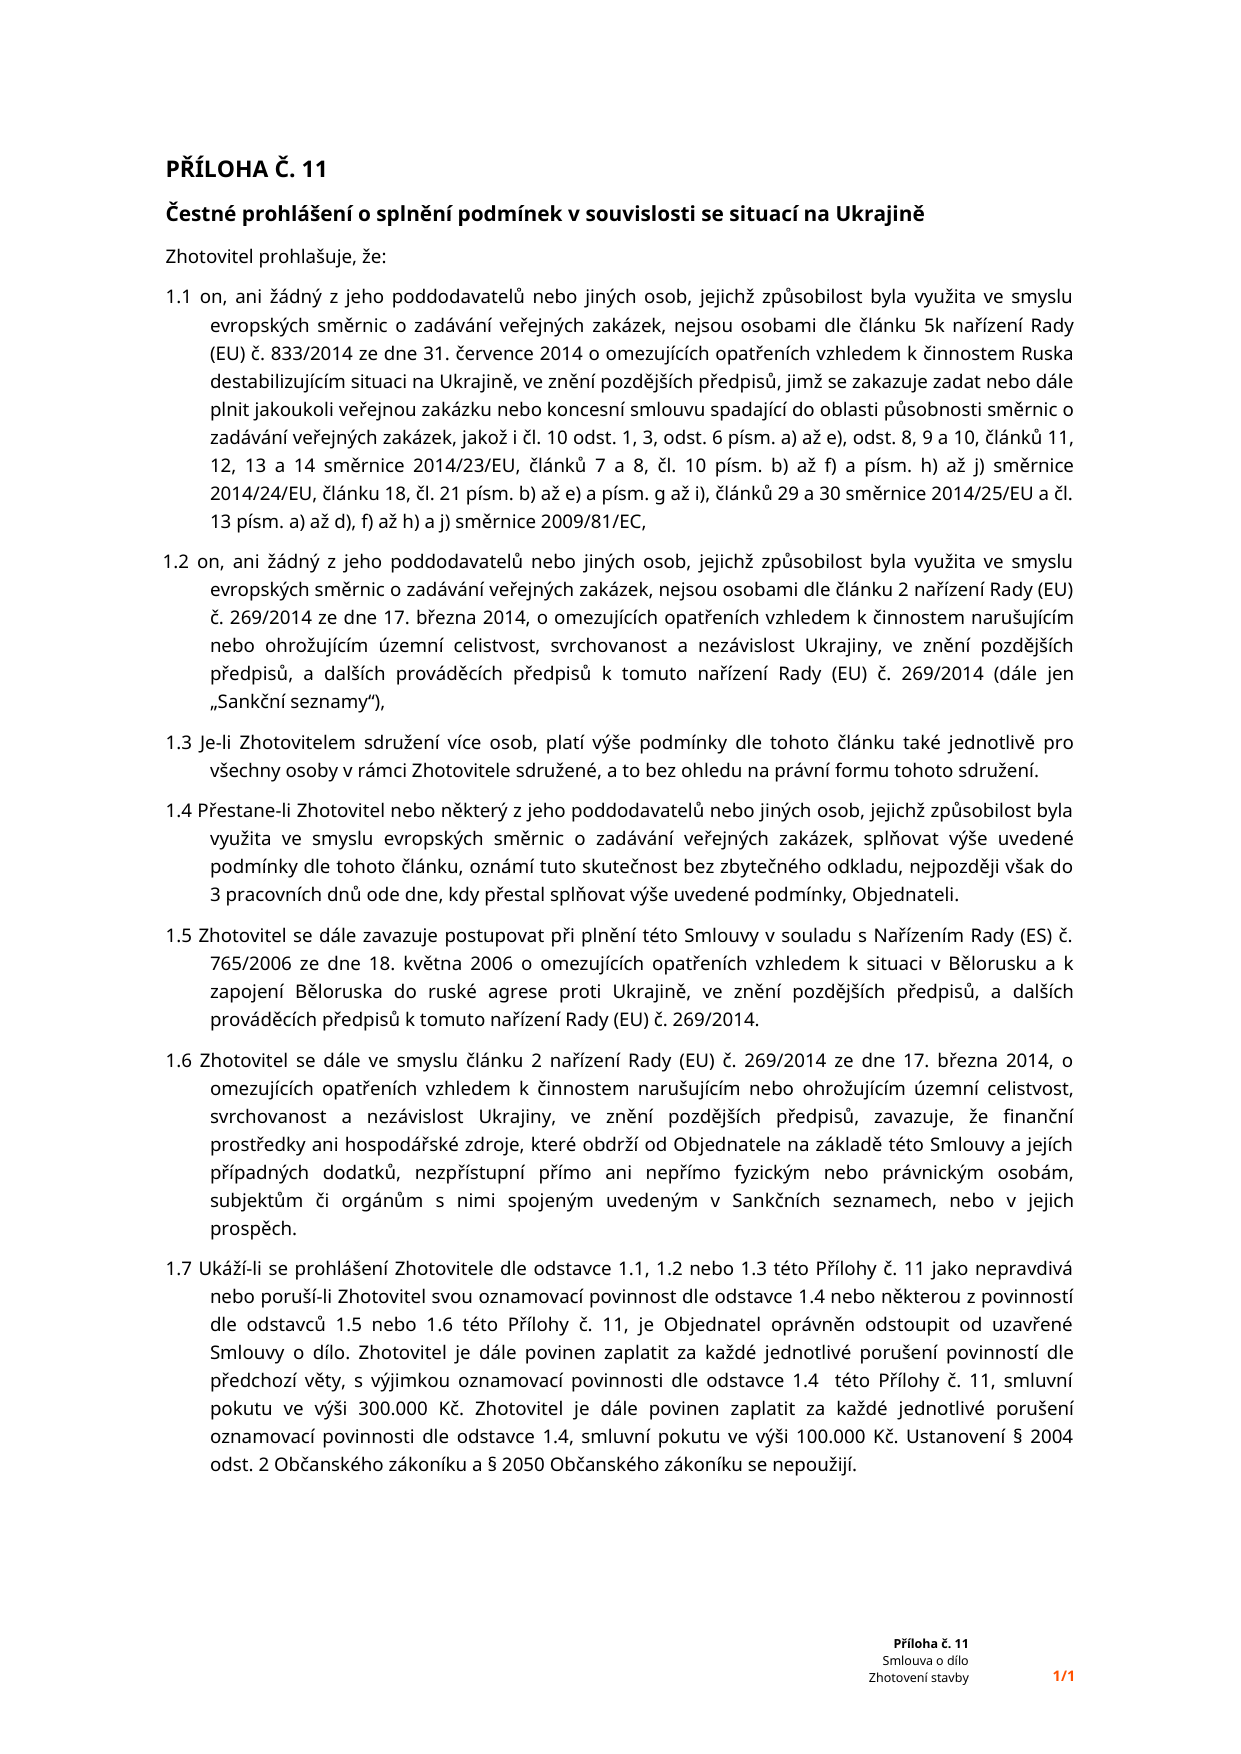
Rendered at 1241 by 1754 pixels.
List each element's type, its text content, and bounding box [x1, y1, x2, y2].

text 1.3 Je-li Zhotovitelem sdružení více osob, platí výše podmínky dle tohoto článku také jednotlivě pro všechny osoby v rámci Zhotovitele sdružené, a to bez ohledu na právní formu tohoto sdružení. [165, 729, 1075, 783]
text 1.2 on, ani žádný z jeho poddodavatelů nebo jiných osob, jejichž způsobilost byla využita ve smyslu evropských směrnic o zadávání veřejných zakázek, nejsou osobami dle článku 2 nařízení Rady (EU) č. 269/2014 ze dne 17. března 2014, o omezujících opatřeních vzhledem k činnostem narušujícím nebo ohrožujícím územní celistvost, svrchovanost a nezávislost Ukrajiny, ve znění pozdějších předpisů, a dalších prováděcích předpisů k tomuto nařízení Rady (EU) č. 269/2014 (dále jen „Sankční seznamy“), [162, 548, 1075, 714]
text Zhotovitel prohlašuje, že: [165, 243, 1075, 269]
text 1.6 Zhotovitel se dále ve smyslu článku 2 nařízení Rady (EU) č. 269/2014 ze dne 17. března 2014, o omezujících opatřeních vzhledem k činnostem narušujícím nebo ohrožujícím územní celistvost, svrchovanost a nezávislost Ukrajiny, ve znění pozdějších předpisů, zavazuje, že finanční prostředky ani hospodářské zdroje, které obdrží od Objednatele na základě této Smlouvy a jejích případných dodatků, nezpřístupní přímo ani nepřímo fyzickým nebo právnickým osobám, subjektům či orgánům s nimi spojeným uvedeným v Sankčních seznamech, nebo v jejich prospěch. [165, 1047, 1075, 1241]
text 1.5 Zhotovitel se dále zavazuje postupovat při plnění této Smlouvy v souladu s Nařízením Rady (ES) č. 765/2006 ze dne 18. května 2006 o omezujících opatřeních vzhledem k situaci v Bělorusku a k zapojení Běloruska do ruské agrese proti Ukrajině, ve znění pozdějších předpisů, a dalších prováděcích předpisů k tomuto nařízení Rady (EU) č. 269/2014. [165, 922, 1075, 1032]
text 1.4 Přestane-li Zhotovitel nebo některý z jeho poddodavatelů nebo jiných osob, jejichž způsobilost byla využita ve smyslu evropských směrnic o zadávání veřejných zakázek, splňovat výše uvedené podmínky dle tohoto článku, oznámí tuto skutečnost bez zbytečného odkladu, nejpozději však do 3 pracovních dnů ode dne, kdy přestal splňovat výše uvedené podmínky, Objednateli. [165, 798, 1075, 907]
text Čestné prohlášení o splnění podmínek v souvislosti se situací na Ukrajině [165, 199, 1075, 228]
text Příloha Č. 11 [165, 153, 1075, 184]
text 1.7 Ukáží-li se prohlášení Zhotovitele dle odstavce 1.1, 1.2 nebo 1.3 této Přílohy č. 11 jako nepravdivá nebo poruší-li Zhotovitel svou oznamovací povinnost dle odstavce 1.4 nebo některou z povinností dle odstavců 1.5 nebo 1.6 této Přílohy č. 11, je Objednatel oprávněn odstoupit od uzavřené Smlouvy o dílo. Zhotovitel je dále povinen zaplatit za každé jednotlivé porušení povinností dle předchozí věty, s výjimkou oznamovací povinnosti dle odstavce 1.4 této Přílohy č. 11, smluvní pokutu ve výši 300.000 Kč. Zhotovitel je dále povinen zaplatit za každé jednotlivé porušení oznamovací povinnosti dle odstavce 1.4, smluvní pokutu ve výši 100.000 Kč. Ustanovení § 2004 odst. 2 Občanského zákoníku a § 2050 Občanského zákoníku se nepoužijí. [165, 1256, 1075, 1477]
text 1.1 on, ani žádný z jeho poddodavatelů nebo jiných osob, jejichž způsobilost byla využita ve smyslu evropských směrnic o zadávání veřejných zakázek, nejsou osobami dle článku 5k nařízení Rady (EU) č. 833/2014 ze dne 31. července 2014 o omezujících opatřeních vzhledem k činnostem Ruska destabilizujícím situaci na Ukrajině, ve znění pozdějších předpisů, jimž se zakazuje zadat nebo dále plnit jakoukoli veřejnou zakázku nebo koncesní smlouvu spadající do oblasti působnosti směrnic o zadávání veřejných zakázek, jakož i čl. 10 odst. 1, 3, odst. 6 písm. a) až e), odst. 8, 9 a 10, článků 11, 12, 13 a 14 směrnice 2014/23/EU, článků 7 a 8, čl. 10 písm. b) až f) a písm. h) až j) směrnice 2014/24/EU, článku 18, čl. 21 písm. b) až e) a písm. g až i), článků 29 a 30 směrnice 2014/25/EU a čl. 13 písm. a) až d), f) až h) a j) směrnice 2009/81/EC, [165, 284, 1075, 533]
